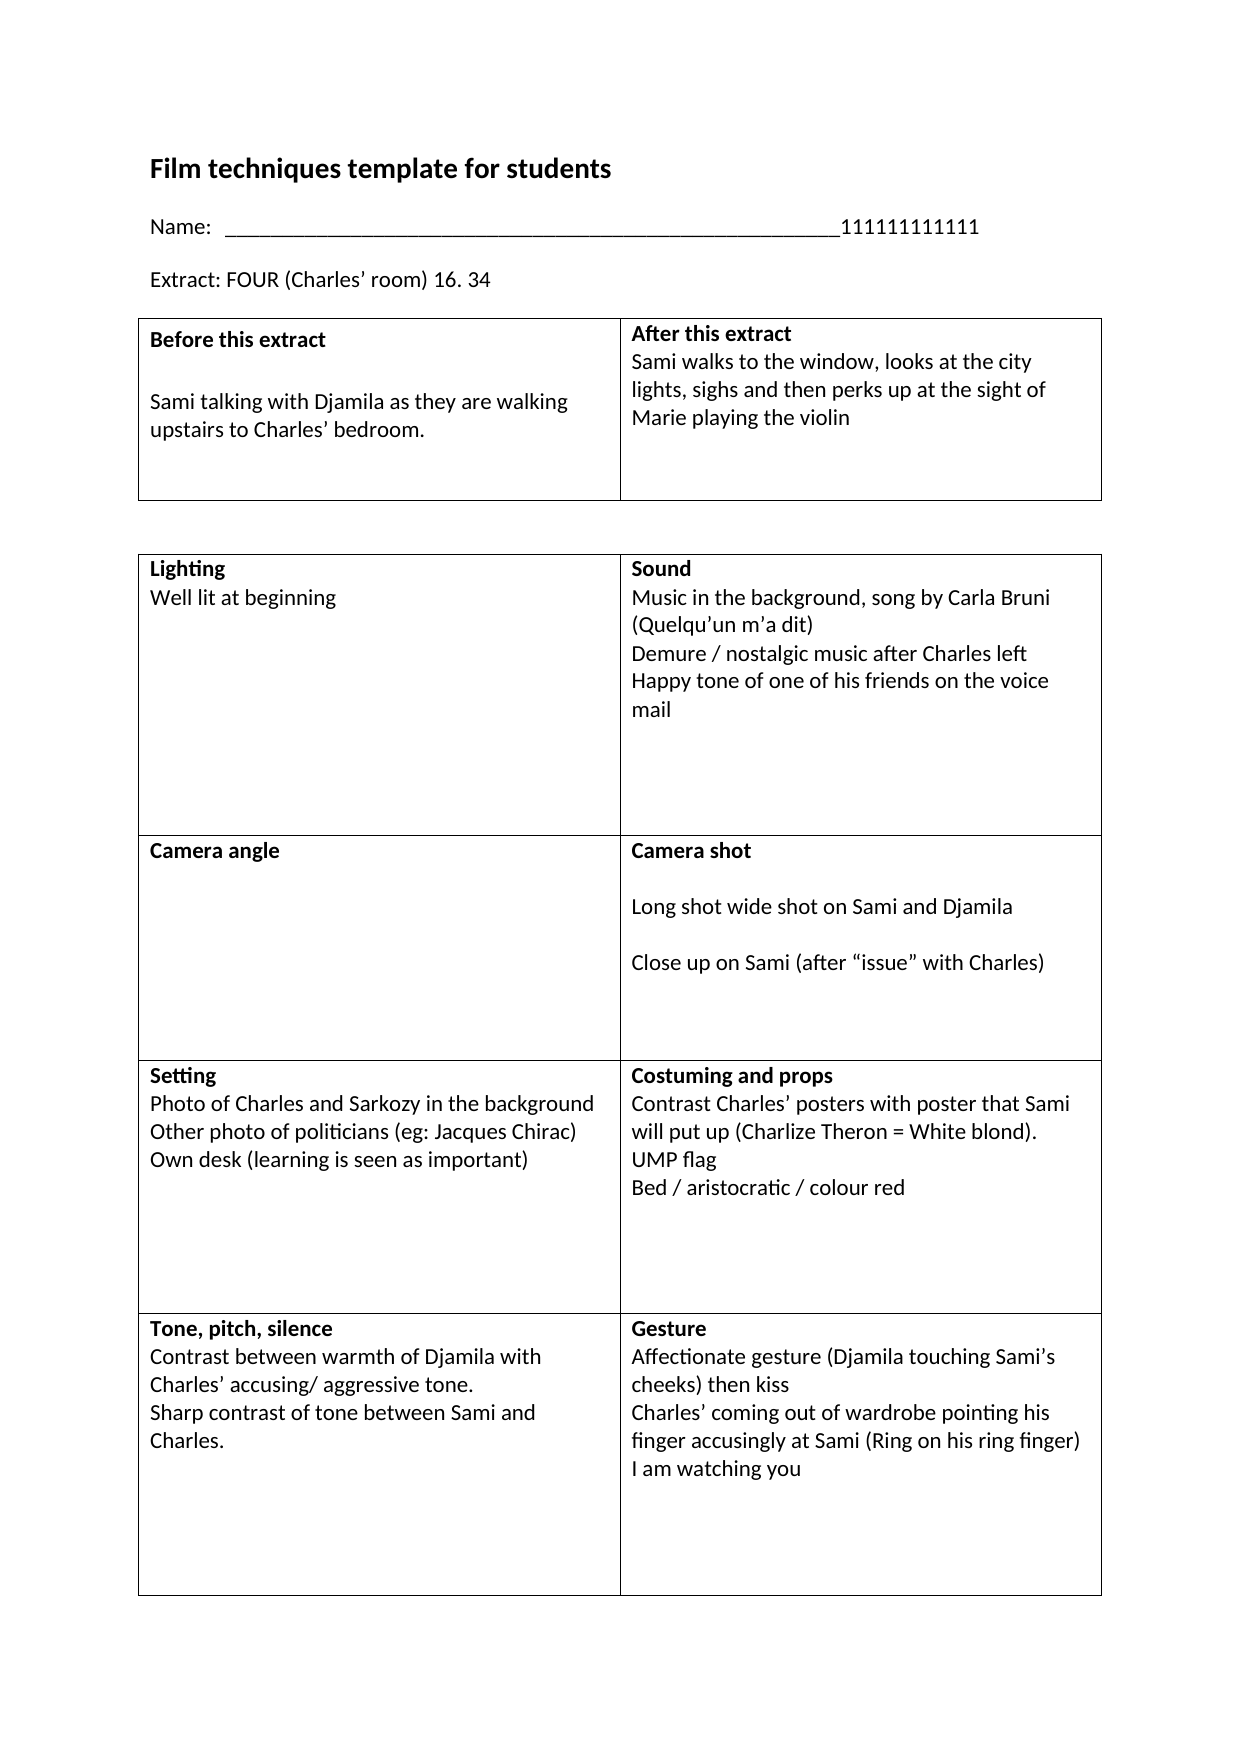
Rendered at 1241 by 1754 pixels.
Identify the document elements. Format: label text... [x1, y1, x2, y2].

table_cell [139, 1314, 620, 1594]
text Extract: FOUR (Charles’ room) 16. 34 [150, 265, 1090, 293]
table_header Before this extract Sami talking with Djamila as they are walking upstairs to Charles’ bedroom. [139, 319, 620, 499]
table_cell Setting Photo of Charles and Sarkozy in the background Other photo of politicians (eg: Jacques Chirac) Own desk (learning is seen as important) [139, 1061, 620, 1313]
table_header Sound Music in the background, song by Carla Bruni (Quelqu’un m’a dit) Demure / nostalgic music after Charles left Happy tone of one of his friends on the voice mail [621, 555, 1101, 835]
table_cell Camera angle [139, 836, 620, 1060]
table_header Lighting Well lit at beginning [139, 555, 620, 835]
text Name: ______________________________________________________111111111111 [150, 212, 1090, 240]
table_cell Costuming and props Contrast Charles’ posters with poster that Sami will put up (Charlize Theron = White blond). UMP flag Bed / aristocratic / colour red [621, 1061, 1101, 1313]
text Film techniques template for students [150, 150, 1090, 186]
table_cell Camera shot Long shot wide shot on Sami and Djamila Close up on Sami (after “issue” with Charles) [621, 836, 1101, 1060]
table_header After this extract Sami walks to the window, looks at the city lights, sighs and then perks up at the sight of Marie playing the violin [621, 319, 1101, 499]
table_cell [621, 1314, 1101, 1594]
